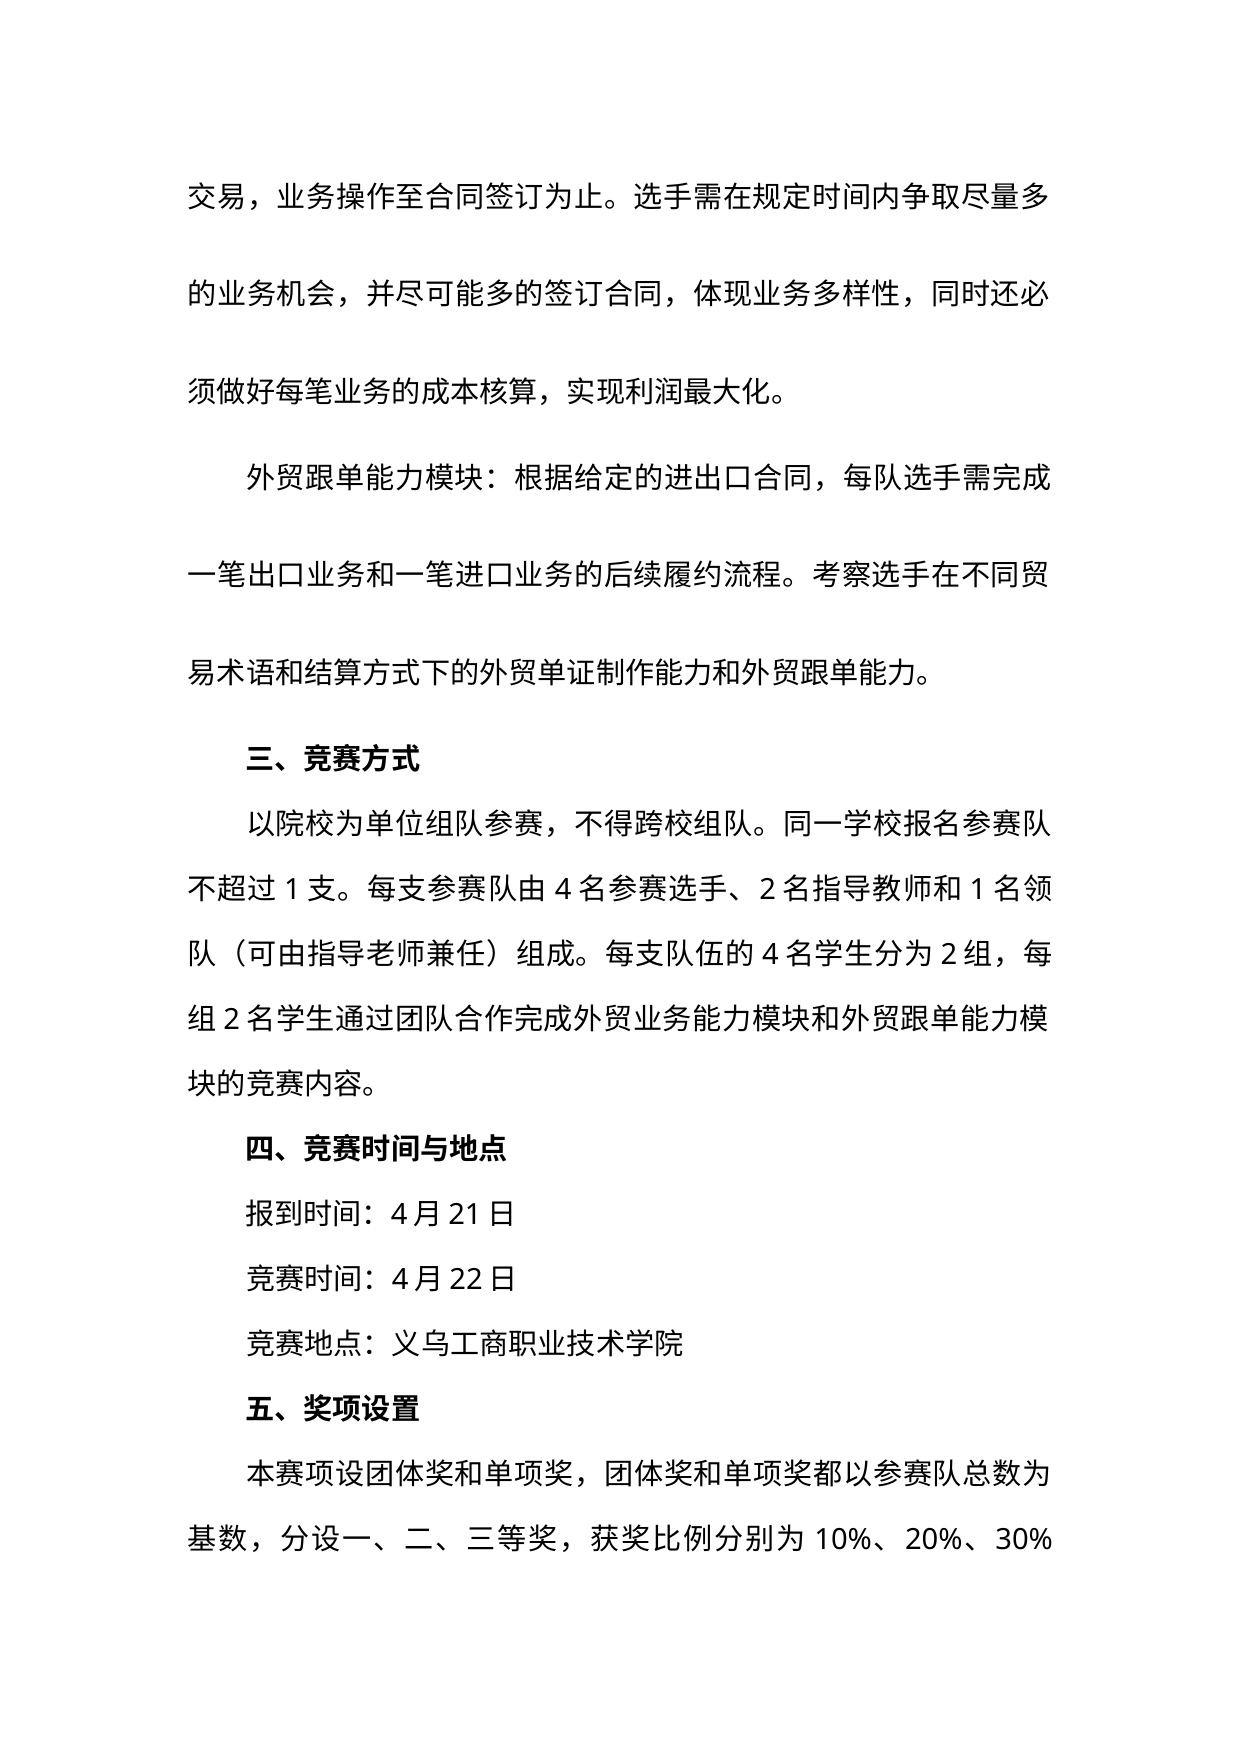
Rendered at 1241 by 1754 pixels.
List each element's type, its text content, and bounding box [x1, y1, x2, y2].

text 三、竞赛方式 [187, 724, 1053, 789]
text 以院校为单位组队参赛，不得跨校组队。同一学校报名参赛队不超过1支。每支参赛队由4名参赛选手、2名指导教师和1名领队（可由指导老师兼任）组成。每支队伍的4名学生分为2组，每组2名学生通过团队合作完成外贸业务能力模块和外贸跟单能力模块的竞赛内容。 [187, 789, 1053, 1114]
text 四、竞赛时间与地点 [187, 1114, 1053, 1179]
text 报到时间：4月21日 [187, 1179, 1053, 1244]
text 五、奖项设置 [187, 1374, 1053, 1439]
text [187, 162, 1053, 422]
text 竞赛地点：义乌工商职业技术学院 [187, 1309, 1053, 1374]
text 竞赛时间：4月22日 [187, 1244, 1053, 1309]
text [187, 1439, 1053, 1569]
text 外贸跟单能力模块：根据给定的进出口合同，每队选手需完成一笔出口业务和一笔进口业务的后续履约流程。考察选手在不同贸易术语和结算方式下的外贸单证制作能力和外贸跟单能力。 [187, 443, 1053, 703]
